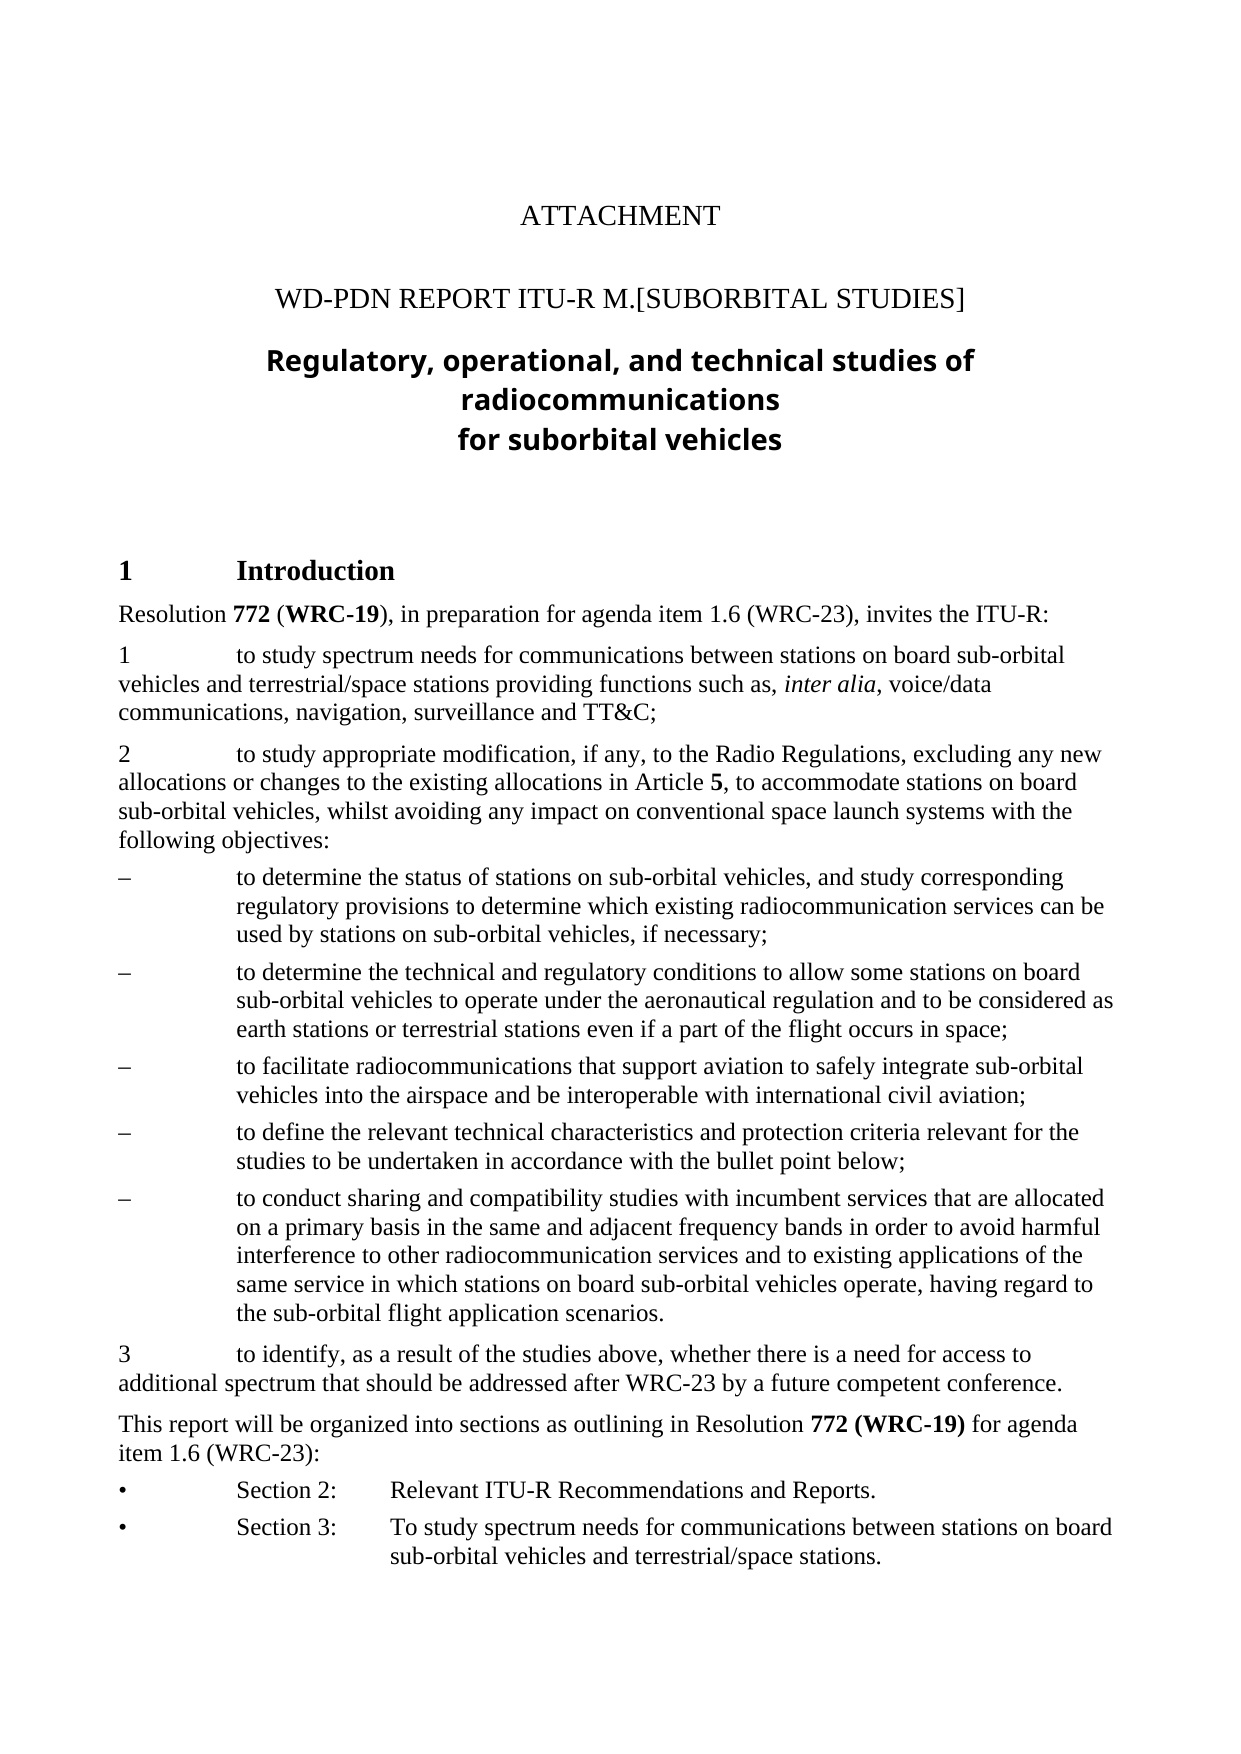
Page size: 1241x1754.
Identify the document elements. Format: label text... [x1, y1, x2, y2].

text This report will be organized into sections as outlining in Resolution 772 (WRC-19) for agenda item 1.6 (WRC-23): [118, 1409, 1122, 1467]
text – to determine the technical and regulatory conditions to allow some stations on board sub-orbital vehicles to operate under the aeronautical regulation and to be considered as earth stations or terrestrial stations even if a part of the flight occurs in space; [118, 957, 1122, 1043]
text • Section 2: Relevant ITU-R Recommendations and Reports. [118, 1475, 1122, 1504]
subtitle 1 Introduction [118, 553, 1122, 586]
text 1 to study spectrum needs for communications between stations on board sub-orbital vehicles and terrestrial/space stations providing functions such as, inter alia, voice/data communications, navigation, surveillance and TT&C; [118, 640, 1122, 726]
text ATTACHMENT [118, 198, 1122, 231]
text • Section 3: To study spectrum needs for communications between stations on board sub-orbital vehicles and terrestrial/space stations. [118, 1512, 1122, 1569]
text – to determine the status of stations on sub-orbital vehicles, and study corresponding regulatory provisions to determine which existing radiocommunication services can be used by stations on sub-orbital vehicles, if necessary; [118, 862, 1122, 948]
text 3 to identify, as a result of the studies above, whether there is a need for access to additional spectrum that should be addressed after WRC-23 by a future competent conference. [118, 1339, 1122, 1397]
text 2 to study appropriate modification, if any, to the Radio Regulations, excluding any new allocations or changes to the existing allocations in Article 5, to accommodate stations on board sub-orbital vehicles, whilst avoiding any impact on conventional space launch systems with the following objectives: [118, 739, 1122, 854]
text – to conduct sharing and compatibility studies with incumbent services that are allocated on a primary basis in the same and adjacent frequency bands in order to avoid harmful interference to other radiocommunication services and to existing applications of the same service in which stations on board sub-orbital vehicles operate, having regard to the sub-orbital flight application scenarios. [118, 1183, 1122, 1327]
text wd-pdn report ITU-r m.[SUBORBITAL studies] [118, 281, 1122, 315]
text – to define the relevant technical characteristics and protection criteria relevant for the studies to be undertaken in accordance with the bullet point below; [118, 1117, 1122, 1174]
text Resolution 772 (WRC-19), in preparation for agenda item 1.6 (WRC-23), invites the ITU-R: [118, 599, 1122, 627]
text – to facilitate radiocommunications that support aviation to safely integrate sub-orbital vehicles into the airspace and be interoperable with international civil aviation; [118, 1051, 1122, 1109]
title Regulatory, operational, and technical studies of radiocommunications for suborbital vehicles [118, 340, 1122, 459]
